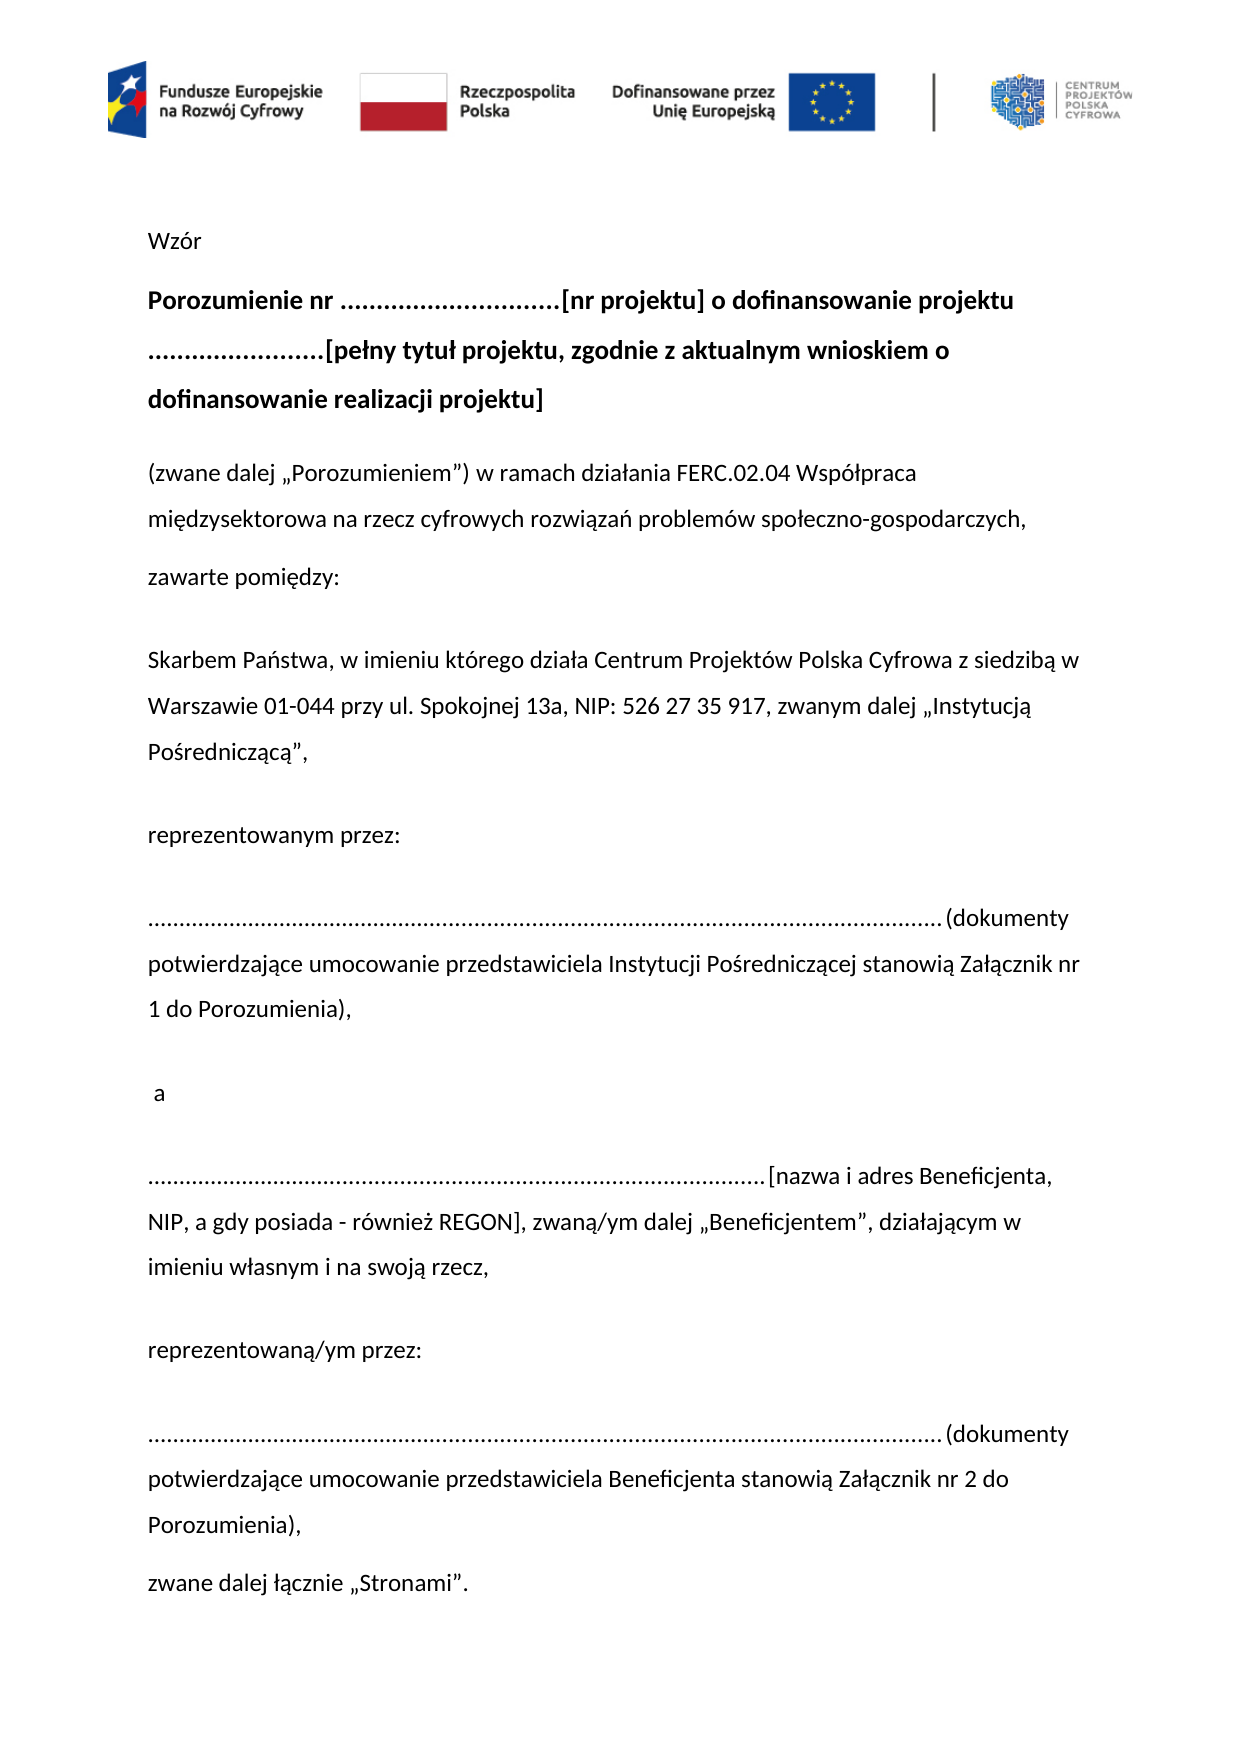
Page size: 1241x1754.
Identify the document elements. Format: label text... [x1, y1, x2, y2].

text (zwane dalej „Porozumieniem”) w ramach działania FERC.02.04 Współpraca międzysektorowa na rzecz cyfrowych rozwiązań problemów społeczno-gospodarczych, [148, 457, 1092, 533]
text reprezentowanym przez: [148, 819, 1092, 849]
text (dokumenty potwierdzające umocowanie przedstawiciela Beneficjenta stanowią Załącznik nr 2 do Porozumienia), [148, 1418, 1092, 1540]
text (dokumenty potwierdzające umocowanie przedstawiciela Instytucji Pośredniczącej stanowią Załącznik nr 1 do Porozumienia), [148, 902, 1092, 1024]
text Wzór [148, 225, 1092, 256]
picture [108, 61, 1133, 138]
text zwane dalej łącznie „Stronami”. [148, 1568, 1092, 1598]
text Skarbem Państwa, w imieniu którego działa Centrum Projektów Polska Cyfrowa z siedzibą w Warszawie 01-044 przy ul. Spokojnej 13a, NIP: 526 27 35 917, zwanym dalej „Instytucją Pośredniczącą”, [148, 644, 1092, 766]
subtitle Porozumienie nr [nr projektu] o dofinansowanie projektu [pełny tytuł projektu, zgodnie z aktualnym wnioskiem o dofinansowanie realizacji projektu] [148, 283, 1092, 416]
text [nazwa i adres Beneficjenta, NIP, a gdy posiada - również REGON], zwaną/ym dalej „Beneficjentem”, działającym w imieniu własnym i na swoją rzecz, [148, 1160, 1092, 1282]
text a [148, 1077, 1092, 1107]
text zawarte pomiędzy: [148, 561, 1092, 591]
text reprezentowaną/ym przez: [148, 1335, 1092, 1365]
